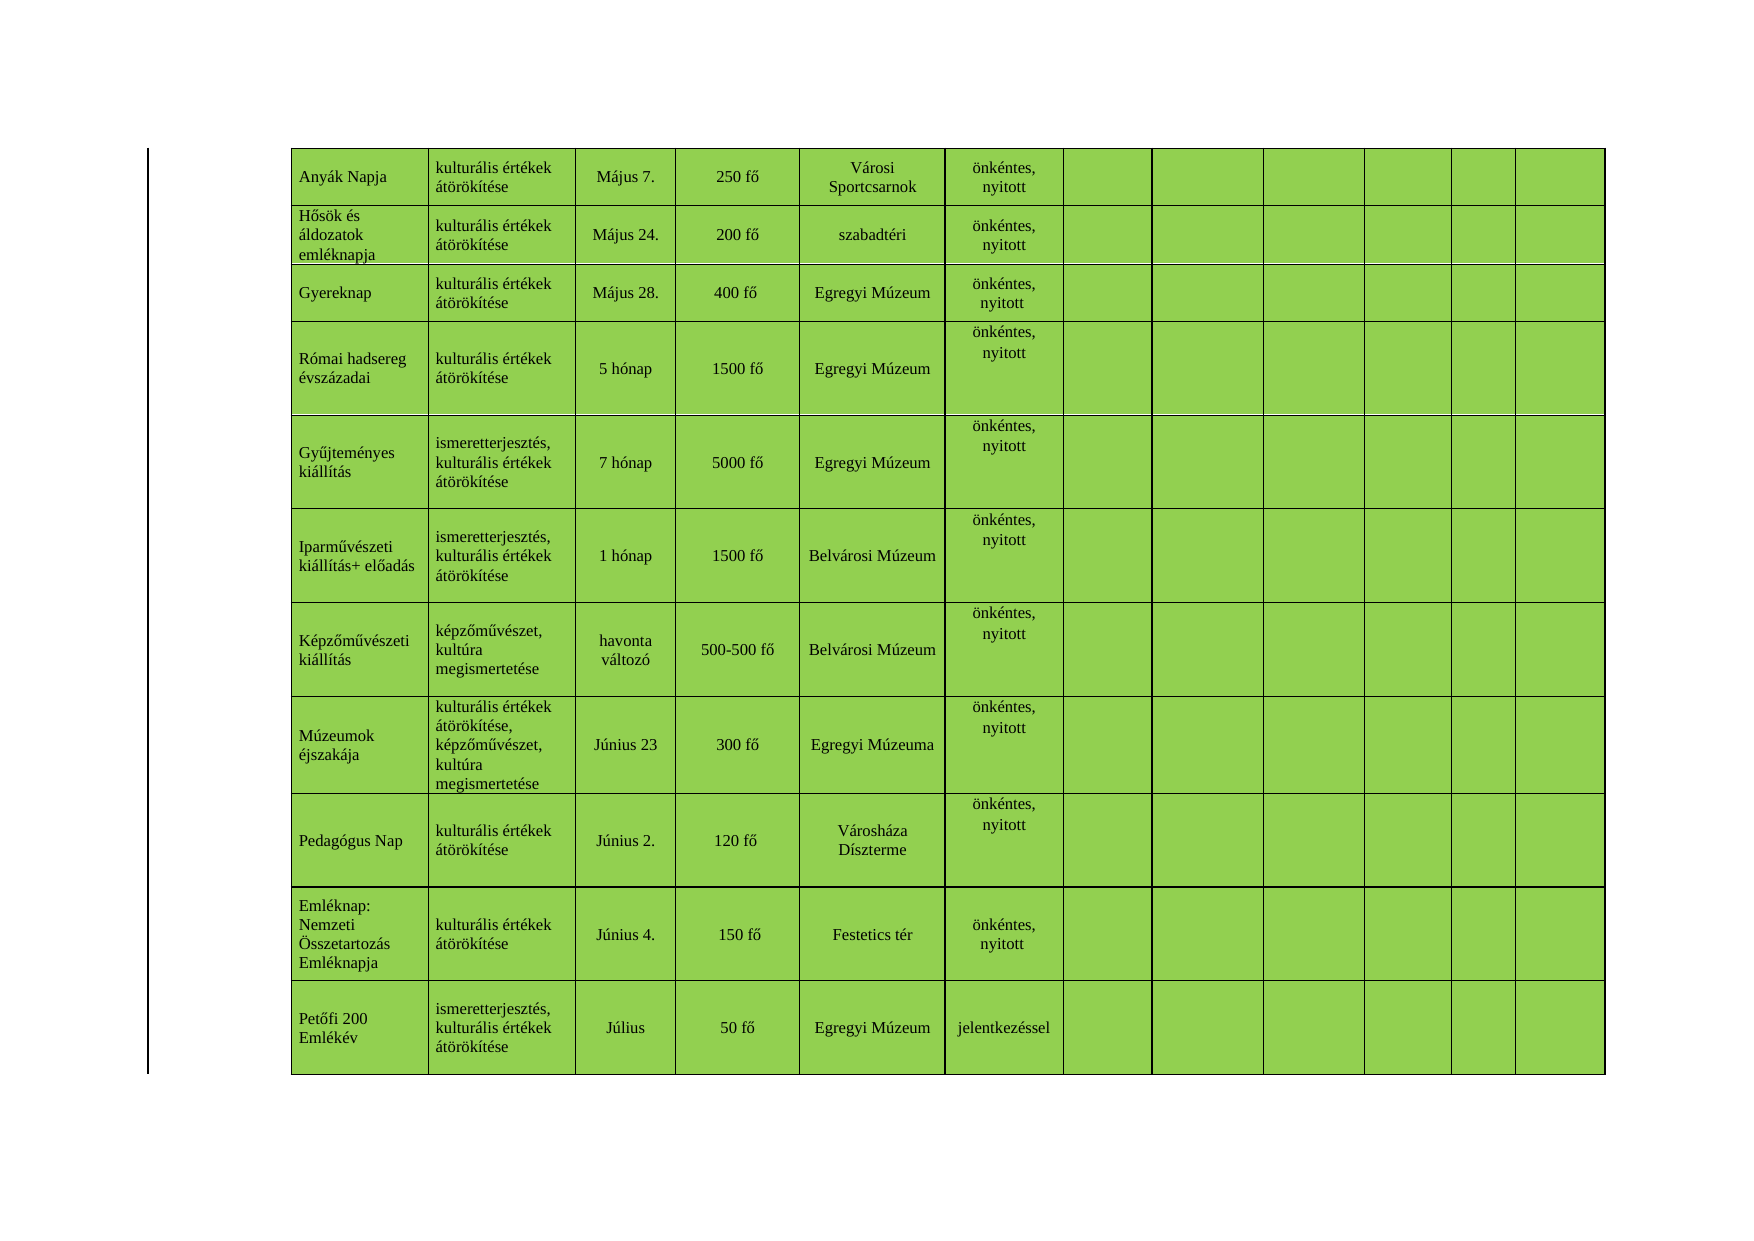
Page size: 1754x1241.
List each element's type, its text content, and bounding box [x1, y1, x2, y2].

table_cell [1365, 603, 1451, 696]
table_cell önkéntes, nyitott [946, 265, 1063, 321]
table_cell [1452, 206, 1515, 263]
table_cell 5000 fő [676, 416, 799, 508]
table_cell [1064, 416, 1151, 508]
table_cell [1264, 322, 1364, 414]
table_cell [1452, 416, 1515, 508]
table_cell ismeretterjesztés, kulturális értékek átörökítése [429, 981, 575, 1074]
table_cell Belvárosi Múzeum [800, 509, 944, 602]
table_cell [1153, 149, 1263, 205]
table_cell kulturális értékek átörökítése, képzőművészet, kultúra megismertetése [429, 697, 575, 793]
table_cell [1153, 981, 1263, 1074]
table_cell Egregyi Múzeuma [800, 697, 944, 793]
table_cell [429, 149, 575, 205]
table_cell 5 hónap [576, 322, 675, 414]
table_cell [1516, 697, 1604, 793]
table_cell [1516, 322, 1604, 414]
table_cell [1516, 265, 1604, 321]
table_cell Múzeumok éjszakája [292, 697, 428, 793]
table_cell 1500 fő [676, 509, 799, 602]
table_cell [1264, 509, 1364, 602]
table_cell Június 23 [576, 697, 675, 793]
table_cell [1452, 603, 1515, 696]
table_cell 150 fő [676, 888, 799, 980]
table_cell Hősök és áldozatok emléknapja [292, 206, 428, 263]
table_cell Képzőművészeti kiállítás [292, 603, 428, 696]
table_cell önkéntes, nyitott [946, 416, 1063, 508]
table_cell [1516, 603, 1604, 696]
table_cell 500-500 fő [676, 603, 799, 696]
table_cell [1452, 888, 1515, 980]
table_cell [1264, 888, 1364, 980]
table_cell kulturális értékek átörökítése [429, 265, 575, 321]
table_cell [1264, 149, 1364, 205]
table_cell Június 4. [576, 888, 675, 980]
table_cell önkéntes, nyitott [946, 603, 1063, 696]
table_cell önkéntes, nyitott [946, 697, 1063, 793]
table_cell Július [576, 981, 675, 1074]
table_cell [1064, 322, 1151, 414]
table_cell [1516, 794, 1604, 886]
table_cell Egregyi Múzeum [800, 265, 944, 321]
table_cell [1516, 981, 1604, 1074]
table_cell önkéntes, nyitott [946, 509, 1063, 602]
table_cell [1064, 888, 1151, 980]
table_cell Pedagógus Nap [292, 794, 428, 886]
table_cell 300 fő [676, 697, 799, 793]
table_cell [1264, 416, 1364, 508]
table_cell Belvárosi Múzeum [800, 603, 944, 696]
table_cell [1516, 206, 1604, 263]
table_cell [1064, 981, 1151, 1074]
table_cell 1 hónap [576, 509, 675, 602]
table_cell [1264, 265, 1364, 321]
table_cell [1064, 603, 1151, 696]
table_cell kulturális értékek átörökítése [429, 206, 575, 263]
table_cell 7 hónap [576, 416, 675, 508]
table_cell Petőfi 200 Emlékév [292, 981, 428, 1074]
table_cell kulturális értékek átörökítése [429, 322, 575, 414]
table_cell 50 fő [676, 981, 799, 1074]
table_cell [1153, 265, 1263, 321]
table_cell 200 fő [676, 206, 799, 263]
table_cell [1153, 794, 1263, 886]
table_cell [1064, 509, 1151, 602]
table_cell Iparművészeti kiállítás+ előadás [292, 509, 428, 602]
table_cell [1153, 697, 1263, 793]
table_cell [1064, 794, 1151, 886]
table_cell [1452, 509, 1515, 602]
table_cell [1365, 265, 1451, 321]
table_cell képzőművészet, kultúra megismertetése [429, 603, 575, 696]
table_cell Május 28. [576, 265, 675, 321]
table_cell [1452, 981, 1515, 1074]
table_cell [1452, 322, 1515, 414]
table_cell kulturális értékek átörökítése [429, 888, 575, 980]
table_cell Római hadsereg évszázadai [292, 322, 428, 414]
table_cell Városi Sportcsarnok [800, 149, 944, 205]
table_cell [1264, 697, 1364, 793]
table_cell [1365, 416, 1451, 508]
table_cell 400 fő [676, 265, 799, 321]
table_cell [1264, 603, 1364, 696]
table_cell Festetics tér [800, 888, 944, 980]
table_cell Anyák Napja [292, 149, 428, 205]
table_cell Május 7. [576, 149, 675, 205]
table_cell Egregyi Múzeum [800, 416, 944, 508]
table_cell önkéntes, nyitott [946, 206, 1063, 263]
table_cell [1365, 206, 1451, 263]
table_cell havonta változó [576, 603, 675, 696]
table_cell Emléknap: Nemzeti Összetartozás Emléknapja [292, 888, 428, 980]
table_cell [1153, 322, 1263, 414]
table_cell [1064, 265, 1151, 321]
table_cell [1064, 697, 1151, 793]
table_cell [1153, 603, 1263, 696]
table_cell [1365, 981, 1451, 1074]
table_cell önkéntes, nyitott [946, 322, 1063, 414]
table_cell ismeretterjesztés, kulturális értékek átörökítése [429, 416, 575, 508]
table_cell [1365, 697, 1451, 793]
table_cell [1365, 794, 1451, 886]
table_cell [1516, 509, 1604, 602]
table_cell Gyűjteményes kiállítás [292, 416, 428, 508]
table_cell Június 2. [576, 794, 675, 886]
table_cell ismeretterjesztés, kulturális értékek átörökítése [429, 509, 575, 602]
table_cell Május 24. [576, 206, 675, 263]
table_cell Gyereknap [292, 265, 428, 321]
table_cell jelentkezéssel [946, 981, 1063, 1074]
table_cell szabadtéri [800, 206, 944, 263]
table_cell [1064, 206, 1151, 263]
table_cell [1153, 416, 1263, 508]
table_cell [1264, 206, 1364, 263]
table_cell [1365, 888, 1451, 980]
table_cell Városháza Díszterme [800, 794, 944, 886]
table_cell 250 fő [676, 149, 799, 205]
table_cell önkéntes, nyitott [946, 149, 1063, 205]
table_cell önkéntes, nyitott [946, 794, 1063, 886]
table_cell [1452, 149, 1515, 205]
table_cell [1064, 149, 1151, 205]
table_cell 1500 fő [676, 322, 799, 414]
table_cell önkéntes, nyitott [946, 888, 1063, 980]
table_cell [1516, 416, 1604, 508]
table_cell [1452, 265, 1515, 321]
table_cell 120 fő [676, 794, 799, 886]
table_cell [1264, 981, 1364, 1074]
table_cell [1516, 888, 1604, 980]
table_cell [1153, 888, 1263, 980]
table_cell kulturális értékek átörökítése [429, 794, 575, 886]
table_cell [1452, 697, 1515, 793]
table_cell [1452, 794, 1515, 886]
table_cell [1516, 149, 1604, 205]
table_cell [1365, 509, 1451, 602]
table_cell [1153, 509, 1263, 602]
table_cell [1365, 149, 1451, 205]
table_cell Egregyi Múzeum [800, 322, 944, 414]
table_cell [1264, 794, 1364, 886]
table_cell [1153, 206, 1263, 263]
table_cell [1365, 322, 1451, 414]
table_cell Egregyi Múzeum [800, 981, 944, 1074]
